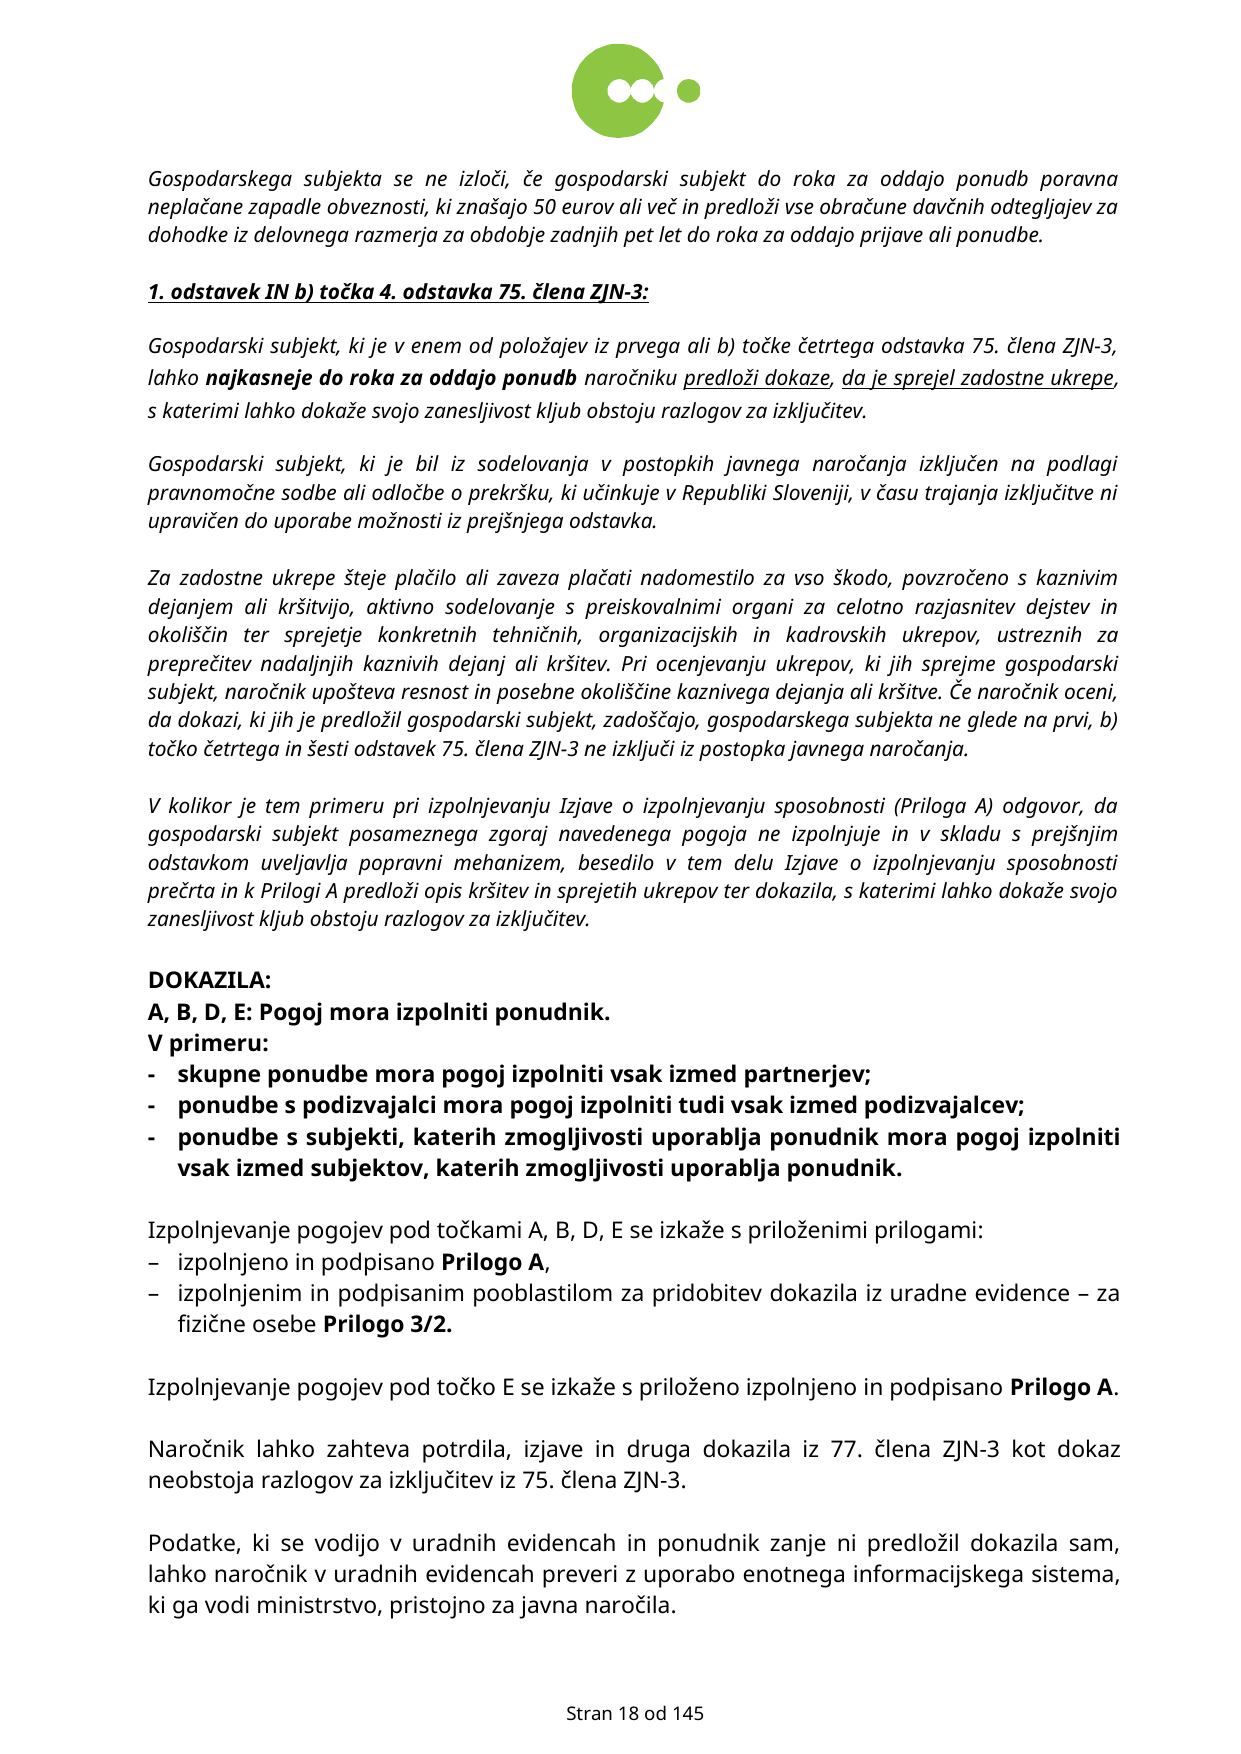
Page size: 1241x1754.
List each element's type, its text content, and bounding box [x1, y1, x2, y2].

text Gospodarskega subjekta se ne izloči, če gospodarski subjekt do roka za oddajo ponudb poravna neplačane zapadle obveznosti, ki znašajo 50 eurov ali več in predloži vse obračune davčnih odtegljajev za dohodke iz delovnega razmerja za obdobje zadnjih pet let do roka za oddajo prijave ali ponudbe. [148, 164, 1122, 249]
list skupne ponudbe mora pogoj izpolniti vsak izmed partnerjev; [148, 1058, 1122, 1089]
list ponudbe s subjekti, katerih zmogljivosti uporablja ponudnik mora pogoj izpolniti vsak izmed subjektov, katerih zmogljivosti uporablja ponudnik. [148, 1121, 1122, 1183]
list izpolnjenim in podpisanim pooblastilom za pridobitev dokazila iz uradne evidence – za fizične osebe Prilogo 3/2. [148, 1277, 1122, 1339]
text Za zadostne ukrepe šteje plačilo ali zaveza plačati nadomestilo za vso škodo, povzročeno s kaznivim dejanjem ali kršitvijo, aktivno sodelovanje s preiskovalnimi organi za celotno razjasnitev dejstev in okoliščin ter sprejetje konkretnih tehničnih, organizacijskih in kadrovskih ukrepov, ustreznih za preprečitev nadaljnjih kaznivih dejanj ali kršitev. Pri ocenjevanju ukrepov, ki jih sprejme gospodarski subjekt, naročnik upošteva resnost in posebne okoliščine kaznivega dejanja ali kršitve. Če naročnik oceni, da dokazi, ki jih je predložil gospodarski subjekt, zadoščajo, gospodarskega subjekta ne glede na prvi, b) točko četrtega in šesti odstavek 75. člena ZJN-3 ne izključi iz postopka javnega naročanja. [148, 563, 1122, 762]
list izpolnjeno in podpisano Prilogo A, [148, 1246, 1122, 1277]
text Gospodarski subjekt, ki je v enem od položajev iz prvega ali b) točke četrtega odstavka 75. člena ZJN-3, lahko najkasneje do roka za oddajo ponudb naročniku predloži dokaze, da je sprejel zadostne ukrepe, s katerimi lahko dokaže svojo zanesljivost kljub obstoju razlogov za izključitev. [148, 331, 1122, 424]
text V kolikor je tem primeru pri izpolnjevanju Izjave o izpolnjevanju sposobnosti (Priloga A) odgovor, da gospodarski subjekt posameznega zgoraj navedenega pogoja ne izpolnjuje in v skladu s prejšnjim odstavkom uveljavlja popravni mehanizem, besedilo v tem delu Izjave o izpolnjevanju sposobnosti prečrta in k Prilogi A predloži opis kršitev in sprejetih ukrepov ter dokazila, s katerimi lahko dokaže svojo zanesljivost kljub obstoju razlogov za izključitev. [148, 791, 1122, 933]
text Izpolnjevanje pogojev pod točko E se izkaže s priloženo izpolnjeno in podpisano Prilogo A. [148, 1371, 1122, 1402]
text Izpolnjevanje pogojev pod točkami A, B, D, E se izkaže s priloženimi prilogami: [148, 1214, 1122, 1246]
text A, B, D, E: Pogoj mora izpolniti ponudnik. [148, 996, 1122, 1027]
list ponudbe s podizvajalci mora pogoj izpolniti tudi vsak izmed podizvajalcev; [148, 1089, 1122, 1121]
text 1. odstavek IN b) točka 4. odstavka 75. člena ZJN-3: [148, 277, 1122, 306]
text Gospodarski subjekt, ki je bil iz sodelovanja v postopkih javnega naročanja izključen na podlagi pravnomočne sodbe ali odločbe o prekršku, ki učinkuje v Republiki Sloveniji, v času trajanja izključitve ni upravičen do uporabe možnosti iz prejšnjega odstavka. [148, 449, 1122, 535]
text Naročnik lahko zahteva potrdila, izjave in druga dokazila iz 77. člena ZJN-3 kot dokaz neobstoja razlogov za izključitev iz 75. člena ZJN-3. [148, 1433, 1122, 1496]
text DOKAZILA: [148, 964, 1122, 996]
text Podatke, ki se vodijo v uradnih evidencah in ponudnik zanje ni predložil dokazila sam, lahko naročnik v uradnih evidencah preveri z uporabo enotnega informacijskega sistema, ki ga vodi ministrstvo, pristojno za javna naročila. [148, 1527, 1122, 1621]
text V primeru: [148, 1027, 1122, 1058]
